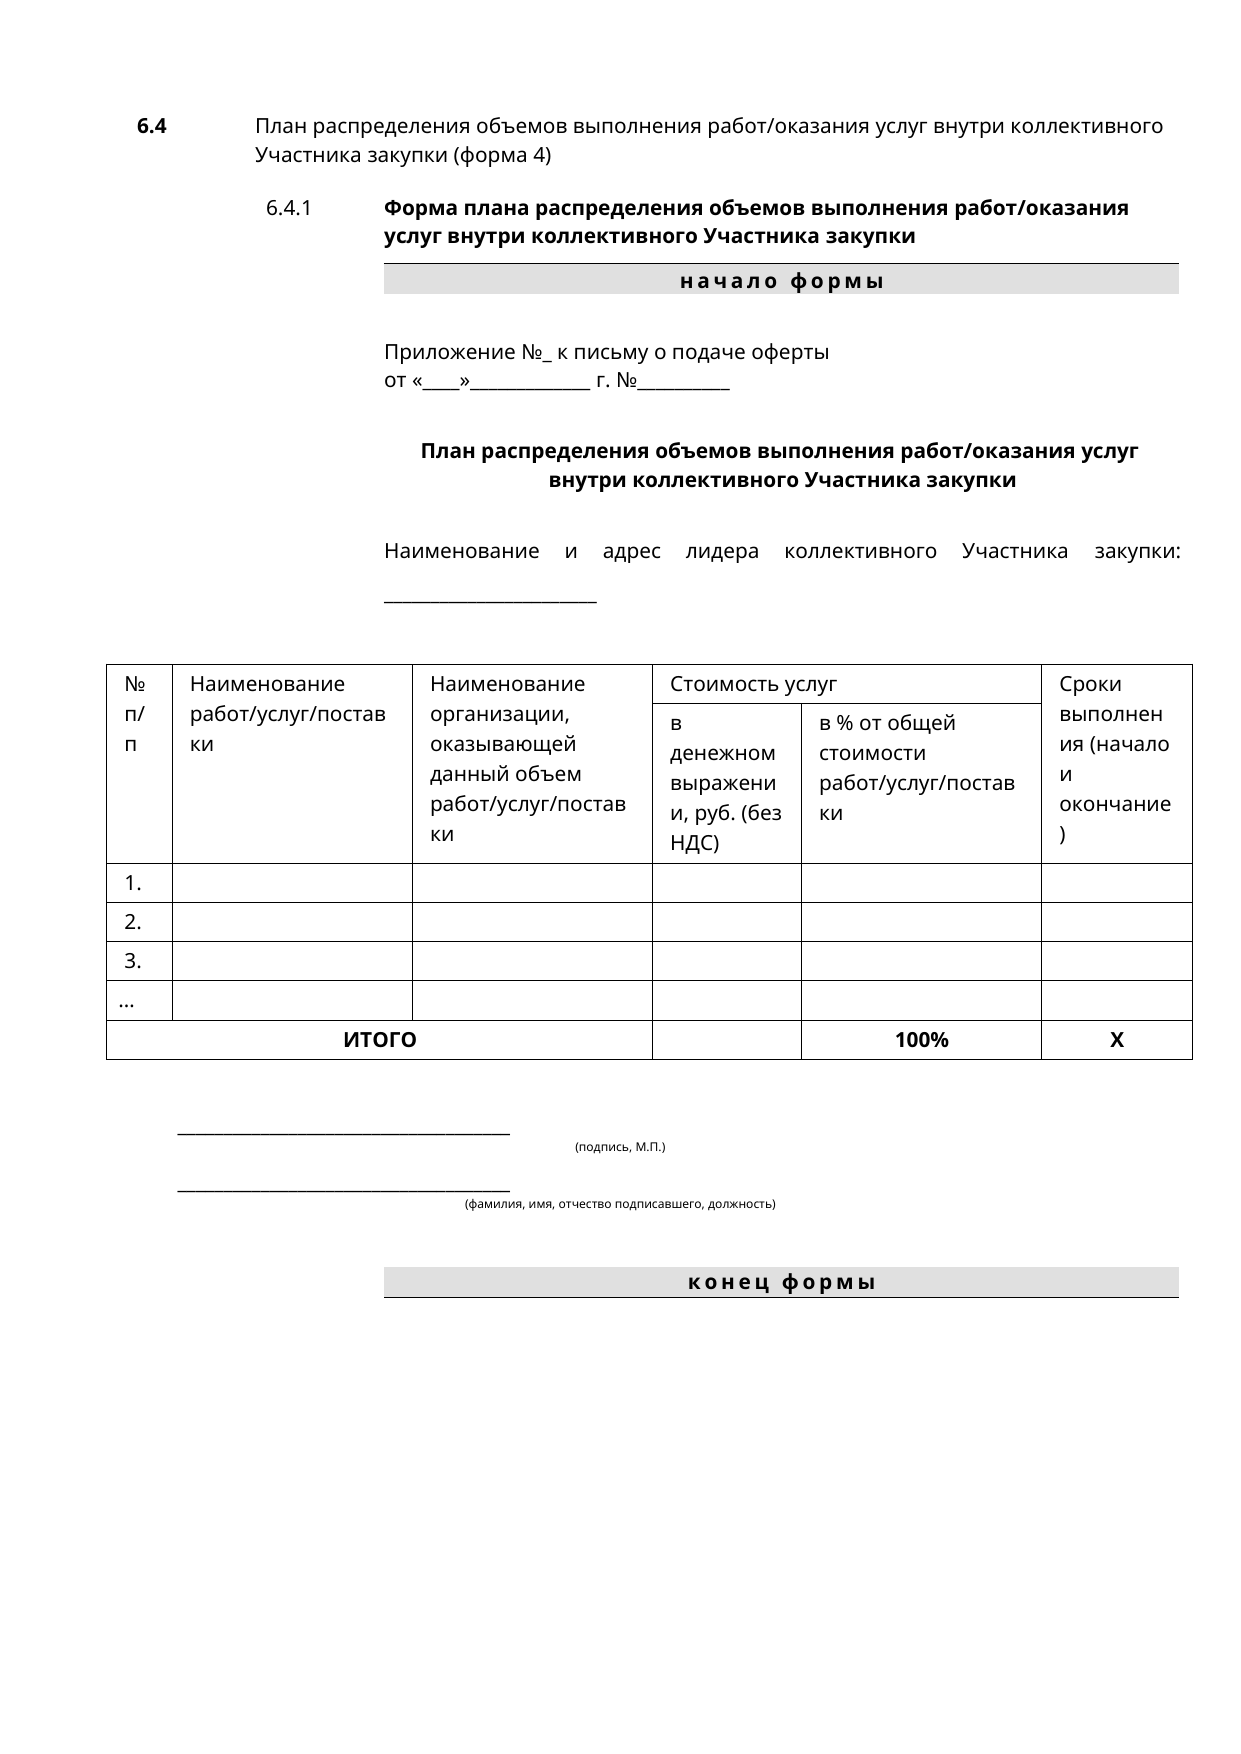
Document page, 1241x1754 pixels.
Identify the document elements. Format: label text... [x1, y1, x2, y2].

table_cell [653, 981, 801, 1020]
table_cell [173, 942, 412, 980]
table_cell в % от общей стоимости работ/услуг/поставки [802, 704, 1041, 863]
table_cell [653, 903, 801, 941]
table_cell [802, 981, 1041, 1020]
table_header Стоимость услуг [653, 665, 1041, 703]
table_cell [653, 942, 801, 980]
text (фамилия, имя, отчество подписавшего, должность) [384, 1196, 797, 1224]
table_cell [413, 903, 652, 941]
table_header Наименование организации, оказывающей данный объем работ/услуг/поставки [413, 665, 652, 863]
table_header № п/п [107, 665, 172, 863]
table_cell Х [1042, 1021, 1192, 1059]
table_cell [413, 942, 652, 980]
table_header Сроки выполнения (начало и окончание) [1042, 665, 1192, 863]
table_cell [107, 864, 172, 902]
table_cell ИТОГО [107, 1021, 652, 1059]
table_cell [1042, 864, 1192, 902]
table_cell [413, 864, 652, 902]
table_cell в денежном выражении, руб. (без НДС) [653, 704, 801, 863]
table_cell [107, 903, 172, 941]
table_cell 100% [802, 1021, 1041, 1059]
text Приложение №_ к письму о подаче оферты от «____»_____________ г. №__________ [384, 337, 1181, 394]
table_cell [1042, 981, 1192, 1020]
list Форма плана распределения объемов выполнения работ/оказания услуг внутри коллективного Участника закупки [266, 193, 1181, 250]
text конец формы [384, 1267, 1179, 1297]
text ____________________________________ [118, 1167, 1181, 1196]
table_cell [107, 942, 172, 980]
table_cell [802, 942, 1041, 980]
table_cell [173, 981, 412, 1020]
table_cell [802, 903, 1041, 941]
text План распределения объемов выполнения работ/оказания услуг внутри коллективного Участника закупки [384, 436, 1181, 493]
table_cell [1042, 903, 1192, 941]
table_cell [653, 1021, 801, 1059]
text Наименование и адрес лидера коллективного Участника закупки: _______________________ [384, 536, 1181, 607]
table_cell [173, 864, 412, 902]
table_cell [173, 903, 412, 941]
text (подпись, М.П.) [384, 1139, 797, 1167]
text ____________________________________ [118, 1111, 1181, 1139]
table_cell … [107, 981, 172, 1020]
table_cell [802, 864, 1041, 902]
text начало формы [384, 264, 1179, 294]
subtitle План распределения объемов выполнения работ/оказания услуг внутри коллективного Участника закупки (форма 4) [137, 111, 1181, 168]
table_cell [653, 864, 801, 902]
table_header Наименование работ/услуг/поставки [173, 665, 412, 863]
table_cell [413, 981, 652, 1020]
table_cell [1042, 942, 1192, 980]
